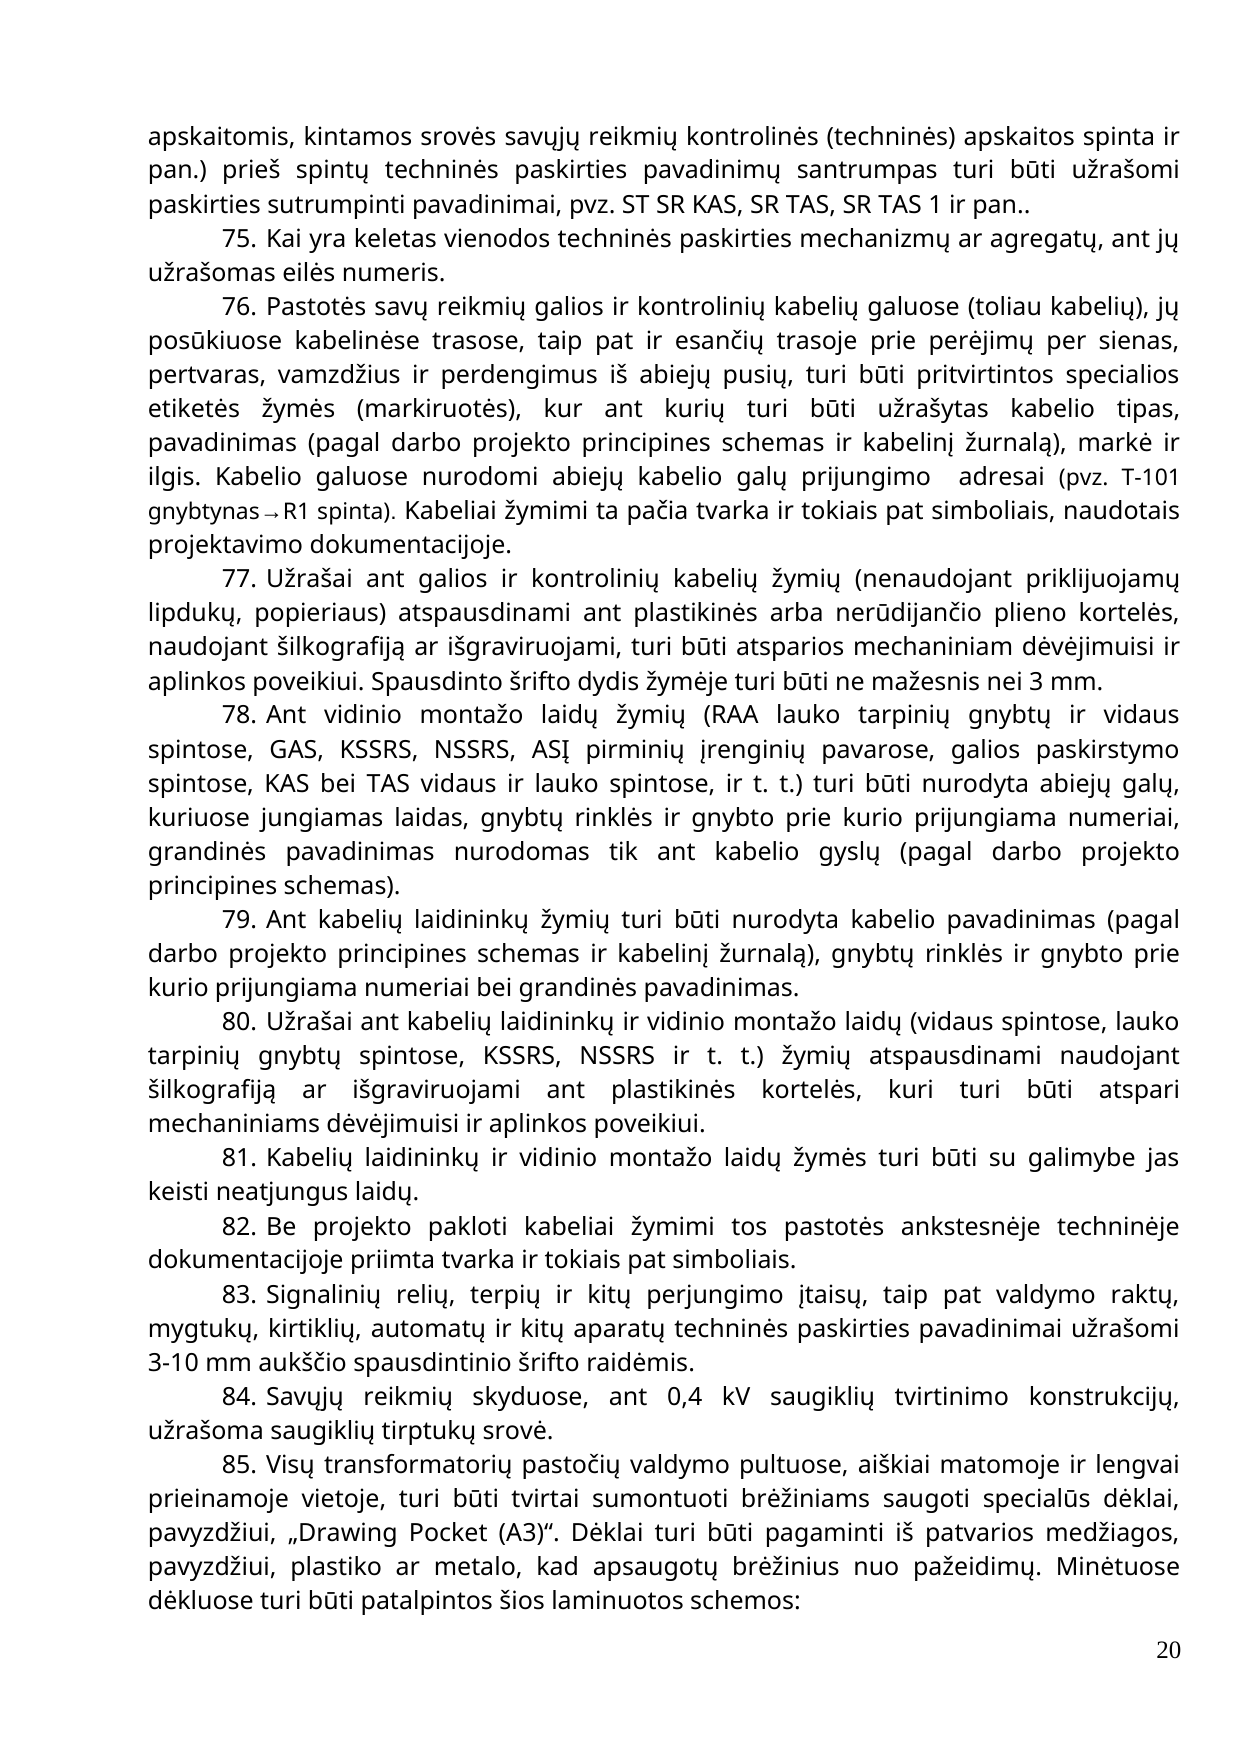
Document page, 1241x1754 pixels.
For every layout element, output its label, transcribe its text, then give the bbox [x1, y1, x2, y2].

list Savųjų reikmių skyduose, ant 0,4 kV saugiklių tvirtinimo konstrukcijų, užrašoma saugiklių tirptukų srovė. [148, 1378, 1181, 1447]
list Signalinių relių, terpių ir kitų perjungimo įtaisų, taip pat valdymo raktų, mygtukų, kirtiklių, automatų ir kitų aparatų techninės paskirties pavadinimai užrašomi 3-10 mm aukščio spausdintinio šrifto raidėmis. [148, 1276, 1181, 1378]
list Be projekto pakloti kabeliai žymimi tos pastotės ankstesnėje techninėje dokumentacijoje priimta tvarka ir tokiais pat simboliais. [148, 1208, 1181, 1276]
list Ant vidinio montažo laidų žymių (RAA lauko tarpinių gnybtų ir vidaus spintose, GAS, KSSRS, NSSRS, ASĮ pirminių įrenginių pavarose, galios paskirstymo spintose, KAS bei TAS vidaus ir lauko spintose, ir t. t.) turi būti nurodyta abiejų galų, kuriuose jungiamas laidas, gnybtų rinklės ir gnybto prie kurio prijungiama numeriai, grandinės pavadinimas nurodomas tik ant kabelio gyslų (pagal darbo projekto principines schemas). [148, 697, 1181, 902]
list Kai yra keletas vienodos techninės paskirties mechanizmų ar agregatų, ant jų užrašomas eilės numeris. [148, 220, 1181, 288]
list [148, 118, 1181, 220]
list Užrašai ant galios ir kontrolinių kabelių žymių (nenaudojant priklijuojamų lipdukų, popieriaus) atspausdinami ant plastikinės arba nerūdijančio plieno kortelės, naudojant šilkografiją ar išgraviruojami, turi būti atsparios mechaniniam dėvėjimuisi ir aplinkos poveikiui. Spausdinto šrifto dydis žymėje turi būti ne mažesnis nei 3 mm. [148, 561, 1181, 697]
list Kabelių laidininkų ir vidinio montažo laidų žymės turi būti su galimybe jas keisti neatjungus laidų. [148, 1140, 1181, 1208]
list Ant kabelių laidininkų žymių turi būti nurodyta kabelio pavadinimas (pagal darbo projekto principines schemas ir kabelinį žurnalą), gnybtų rinklės ir gnybto prie kurio prijungiama numeriai bei grandinės pavadinimas. [148, 902, 1181, 1004]
list Pastotės savų reikmių galios ir kontrolinių kabelių galuose (toliau kabelių), jų posūkiuose kabelinėse trasose, taip pat ir esančių trasoje prie perėjimų per sienas, pertvaras, vamzdžius ir perdengimus iš abiejų pusių, turi būti pritvirtintos specialios etiketės žymės (markiruotės), kur ant kurių turi būti užrašytas kabelio tipas, pavadinimas (pagal darbo projekto principines schemas ir kabelinį žurnalą), markė ir ilgis. Kabelio galuose nurodomi abiejų kabelio galų prijungimo adresai (pvz. T-101 gnybtynas→R1 spinta). Kabeliai žymimi ta pačia tvarka ir tokiais pat simboliais, naudotais projektavimo dokumentacijoje. [148, 288, 1181, 561]
list Visų transformatorių pastočių valdymo pultuose, aiškiai matomoje ir lengvai prieinamoje vietoje, turi būti tvirtai sumontuoti brėžiniams saugoti specialūs dėklai, pavyzdžiui, „Drawing Pocket (A3)“. Dėklai turi būti pagaminti iš patvarios medžiagos, pavyzdžiui, plastiko ar metalo, kad apsaugotų brėžinius nuo pažeidimų. Minėtuose dėkluose turi būti patalpintos šios laminuotos schemos: [148, 1447, 1181, 1617]
list Užrašai ant kabelių laidininkų ir vidinio montažo laidų (vidaus spintose, lauko tarpinių gnybtų spintose, KSSRS, NSSRS ir t. t.) žymių atspausdinami naudojant šilkografiją ar išgraviruojami ant plastikinės kortelės, kuri turi būti atspari mechaniniams dėvėjimuisi ir aplinkos poveikiui. [148, 1004, 1181, 1140]
